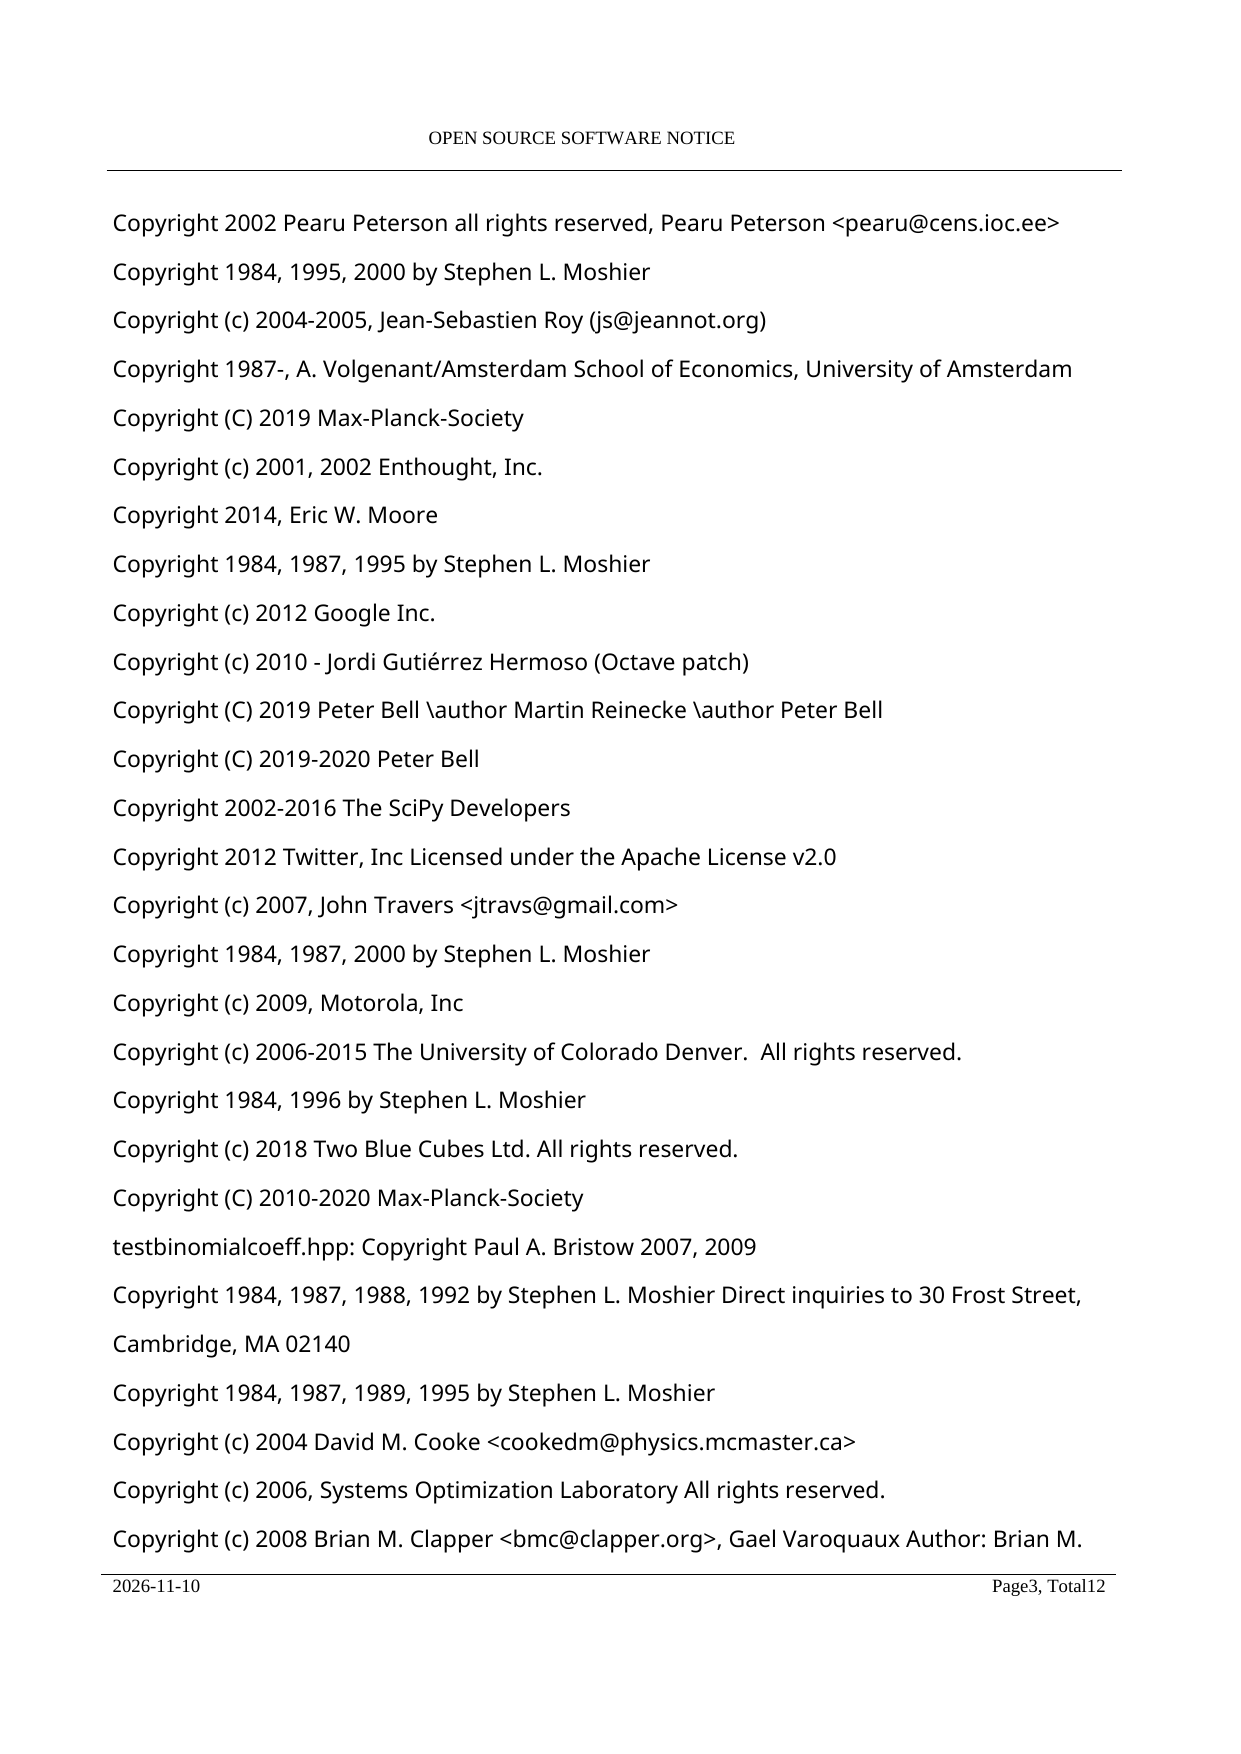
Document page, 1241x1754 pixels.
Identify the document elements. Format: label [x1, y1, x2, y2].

text [112, 206, 1128, 1555]
